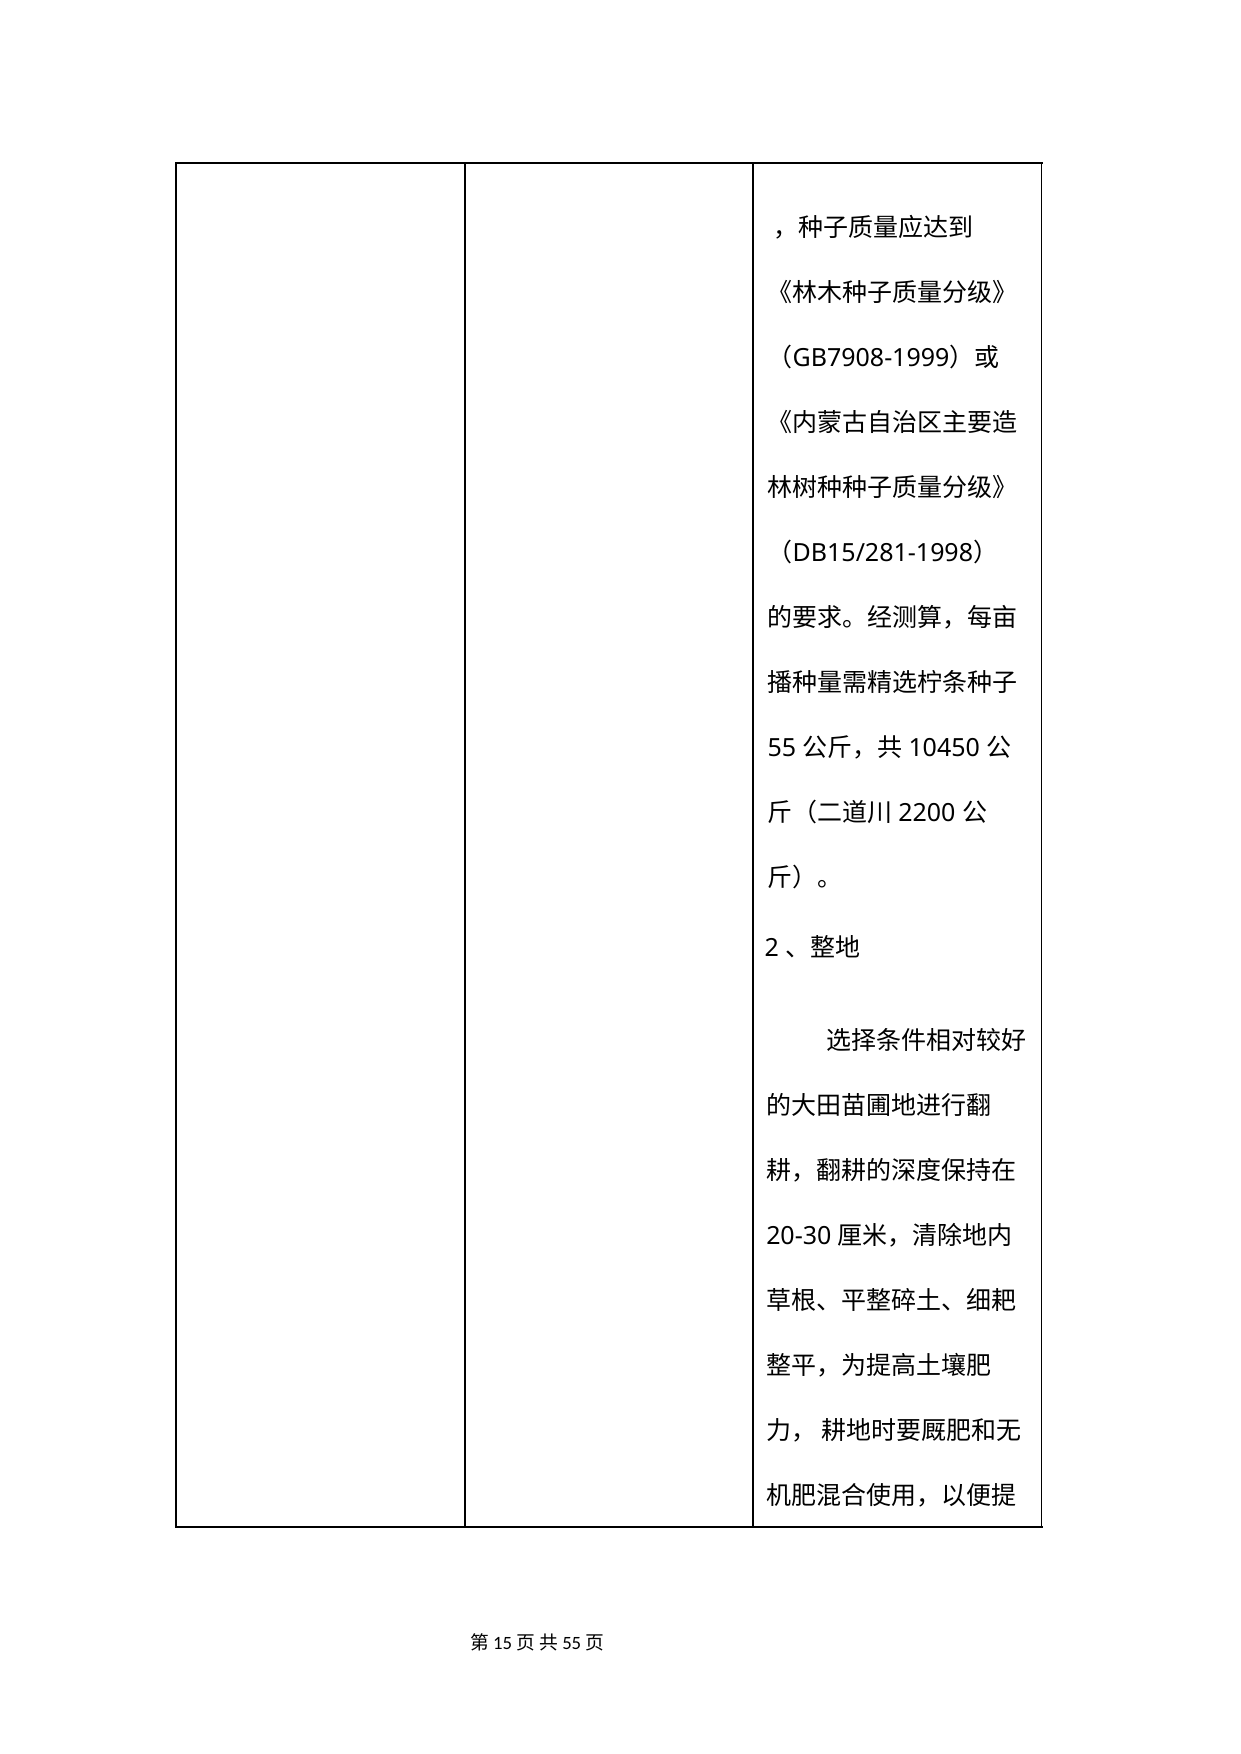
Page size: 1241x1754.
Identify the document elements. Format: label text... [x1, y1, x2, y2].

table_cell 1 [177, 164, 464, 1526]
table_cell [754, 164, 1041, 1526]
table_cell [466, 164, 752, 1526]
